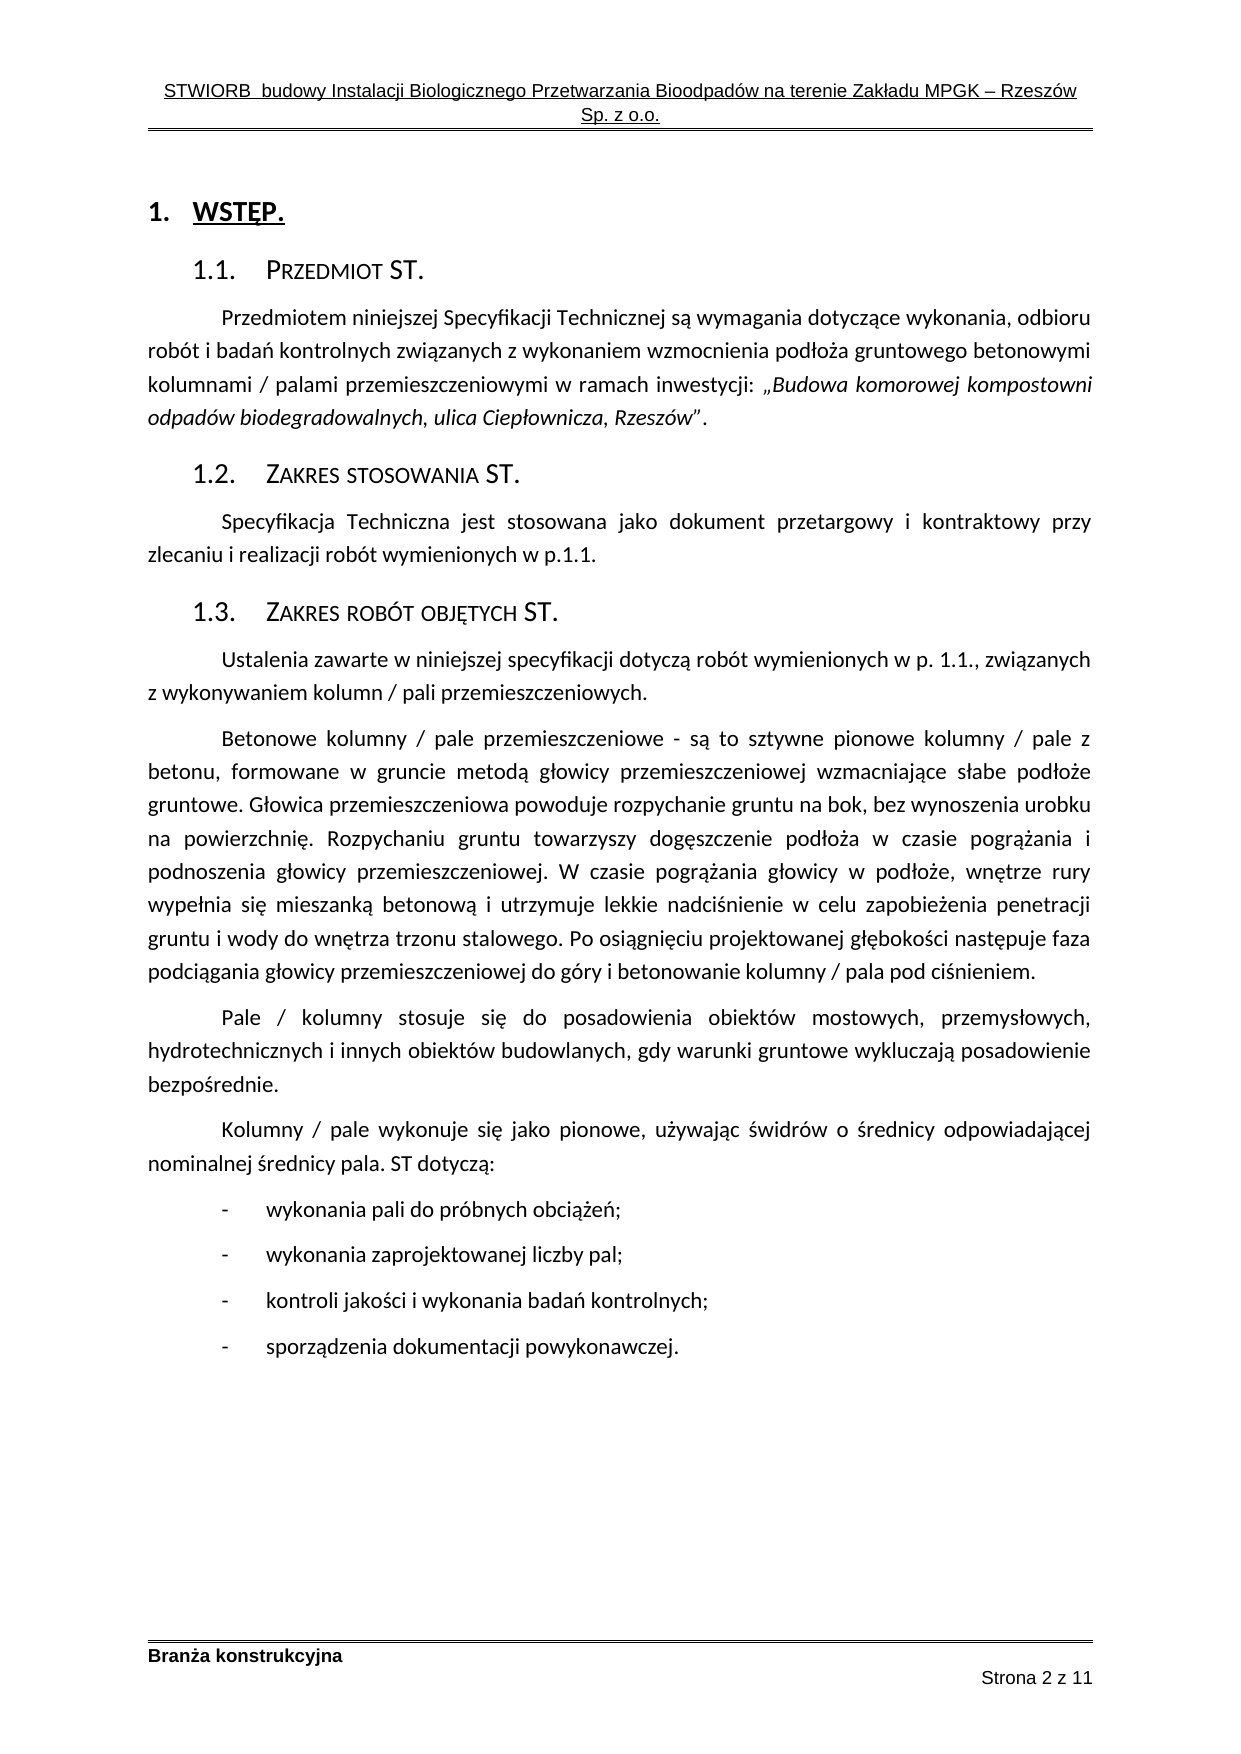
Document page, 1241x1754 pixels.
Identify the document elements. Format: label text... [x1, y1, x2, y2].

text Przedmiotem niniejszej Specyfikacji Technicznej są wymagania dotyczące wykonania, odbioru robót i badań kontrolnych związanych z wykonaniem wzmocnienia podłoża gruntowego betonowymi kolumnami / palami przemieszczeniowymi w ramach inwestycji: „Budowa komorowej kompostowni odpadów biodegradowalnych, ulica Ciepłownicza, Rzeszów”. [148, 299, 1093, 432]
text Betonowe kolumny / pale przemieszczeniowe - są to sztywne pionowe kolumny / pale z betonu, formowane w gruncie metodą głowicy przemieszczeniowej wzmacniające słabe podłoże gruntowe. Głowica przemieszczeniowa powoduje rozpychanie gruntu na bok, bez wynoszenia urobku na powierzchnię. Rozpychaniu gruntu towarzyszy dogęszczenie podłoża w czasie pogrążania i podnoszenia głowicy przemieszczeniowej. W czasie pogrążania głowicy w podłoże, wnętrze rury wypełnia się mieszanką betonową i utrzymuje lekkie nadciśnienie w celu zapobieżenia penetracji gruntu i wody do wnętrza trzonu stalowego. Po osiągnięciu projektowanej głębokości następuje faza podciągania głowicy przemieszczeniowej do góry i betonowanie kolumny / pala pod ciśnieniem. [148, 719, 1093, 986]
text - wykonania zaprojektowanej liczby pal; [148, 1236, 1093, 1269]
text Specyfikacja Techniczna jest stosowana jako dokument przetargowy i kontraktowy przy zlecaniu i realizacji robót wymienionych w p.1.1. [148, 503, 1093, 569]
text Ustalenia zawarte w niniejszej specyfikacji dotyczą robót wymienionych w p. 1.1., związanych z wykonywaniem kolumn / pali przemieszczeniowych. [148, 640, 1093, 707]
text Zakres stosowania ST. [192, 457, 1093, 490]
text - wykonania pali do próbnych obciążeń; [148, 1190, 1093, 1224]
text - sporządzenia dokumentacji powykonawczej. [148, 1328, 1093, 1361]
text - kontroli jakości i wykonania badań kontrolnych; [148, 1282, 1093, 1315]
text Kolumny / pale wykonuje się jako pionowe, używając świdrów o średnicy odpowiadającej nominalnej średnicy pala. ST dotyczą: [148, 1111, 1093, 1178]
text Pale / kolumny stosuje się do posadowienia obiektów mostowych, przemysłowych, hydrotechnicznych i innych obiektów budowlanych, gdy warunki gruntowe wykluczają posadowienie bezpośrednie. [148, 999, 1093, 1099]
text Zakres robót objętych ST. [192, 594, 1093, 628]
text WSTĘP. [148, 194, 1093, 228]
text Przedmiot ST. [192, 253, 1093, 286]
